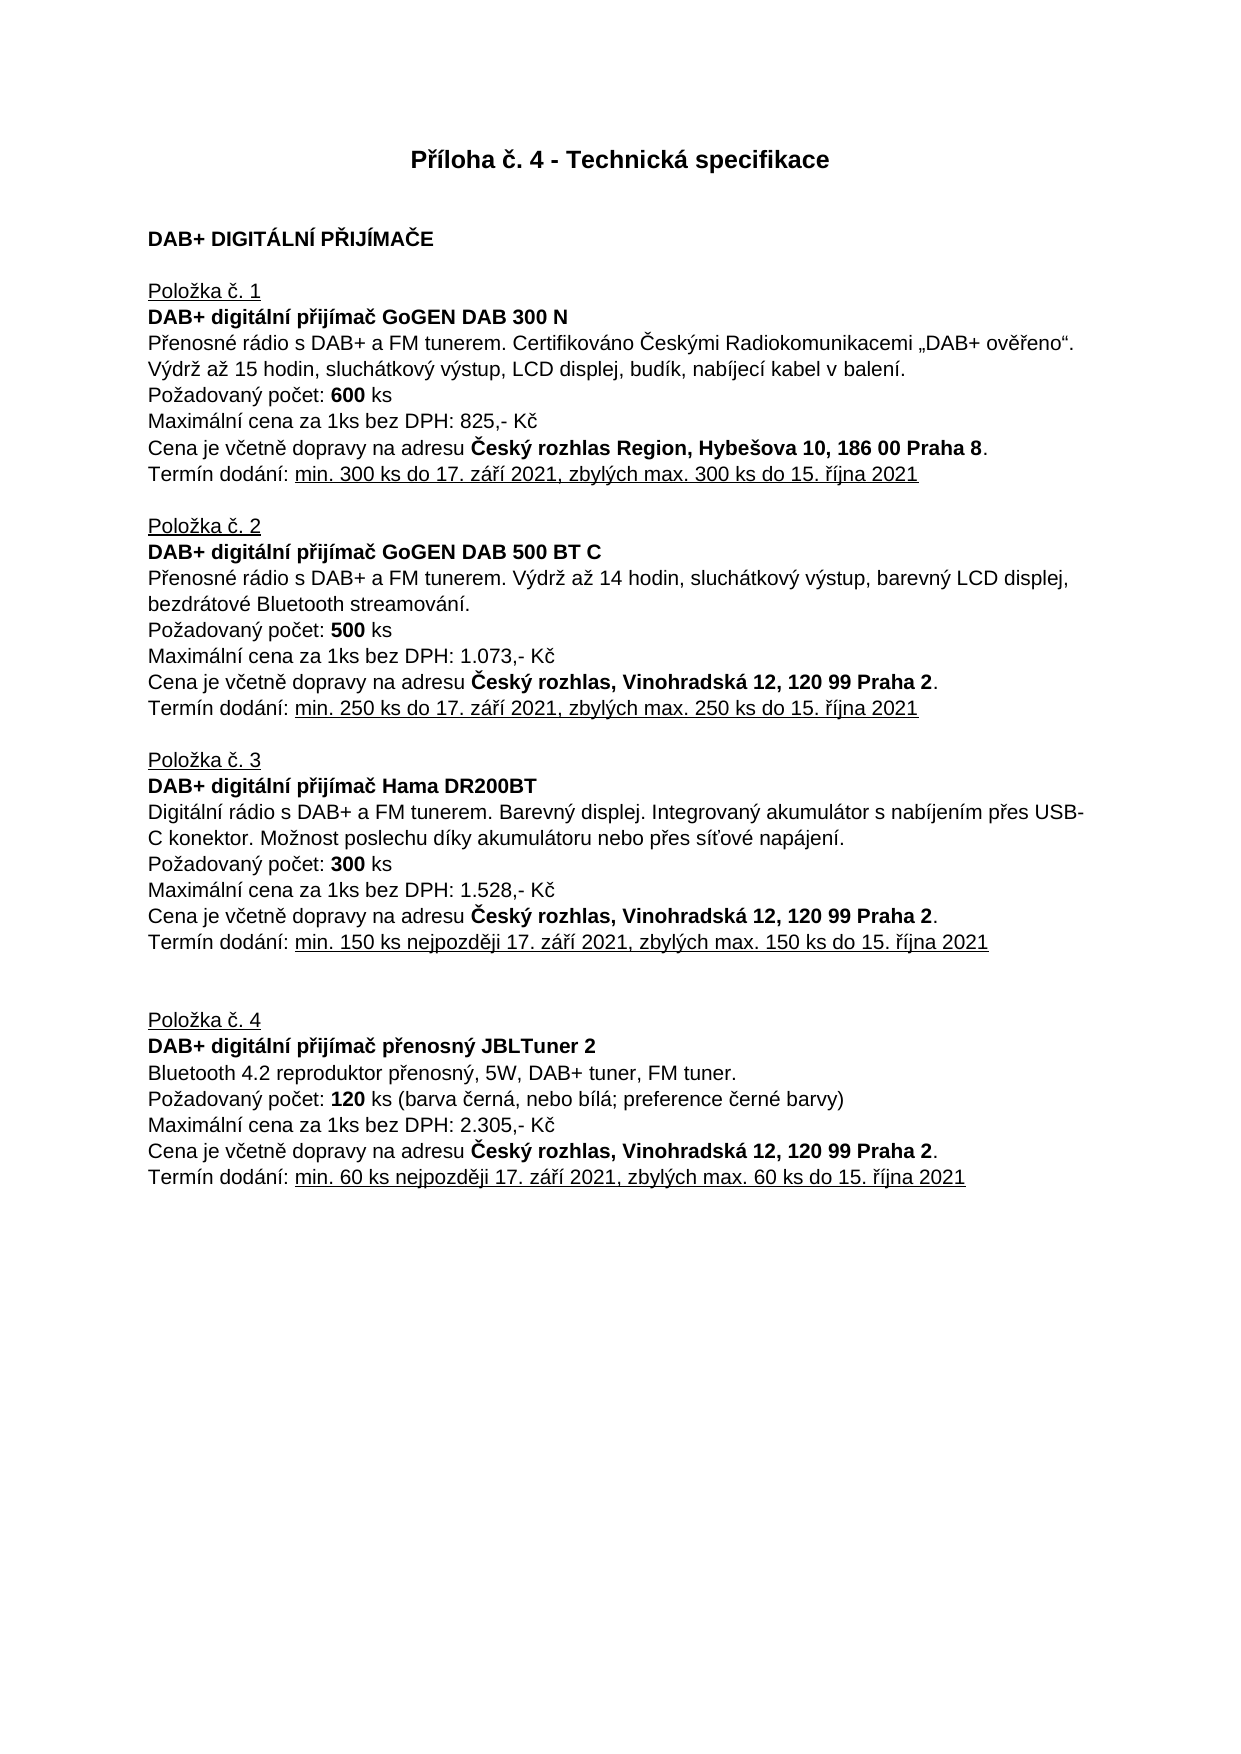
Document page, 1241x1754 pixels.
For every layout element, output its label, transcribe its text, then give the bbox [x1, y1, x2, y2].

text Maximální cena za 1ks bez DPH: 825,- Kč [148, 408, 1093, 434]
text Přenosné rádio s DAB+ a FM tunerem. Výdrž až 14 hodin, sluchátkový výstup, barevný LCD displej, bezdrátové Bluetooth streamování. [148, 564, 1093, 616]
text Cena je včetně dopravy na adresu Český rozhlas, Vinohradská 12, 120 99 Praha 2. [148, 1137, 1093, 1163]
text Cena je včetně dopravy na adresu Český rozhlas, Vinohradská 12, 120 99 Praha 2. [148, 903, 1093, 929]
text Maximální cena za 1ks bez DPH: 1.528,- Kč [148, 877, 1093, 903]
text Položka č. 2 [148, 512, 1093, 538]
text DAB+ DIGITÁLNÍ PŘIJÍMAČE [148, 226, 1093, 252]
text DAB+ digitální přijímač Hama DR200BT [148, 773, 1093, 799]
text Termín dodání: min. 150 ks nejpozději 17. září 2021, zbylých max. 150 ks do 15. října 2021 [148, 929, 1093, 955]
text Položka č. 1 [148, 278, 1093, 304]
text Termín dodání: min. 60 ks nejpozději 17. září 2021, zbylých max. 60 ks do 15. října 2021 [148, 1163, 1093, 1189]
text Termín dodání: min. 250 ks do 17. září 2021, zbylých max. 250 ks do 15. října 2021 [148, 694, 1093, 721]
text Cena je včetně dopravy na adresu Český rozhlas, Vinohradská 12, 120 99 Praha 2. [148, 668, 1093, 694]
text Cena je včetně dopravy na adresu Český rozhlas Region, Hybešova 10, 186 00 Praha 8. [148, 434, 1093, 460]
text Maximální cena za 1ks bez DPH: 2.305,- Kč [148, 1111, 1093, 1137]
text DAB+ digitální přijímač GoGEN DAB 300 N [148, 304, 1093, 330]
text Požadovaný počet: 120 ks (barva černá, nebo bílá; preference černé barvy) [148, 1085, 1093, 1111]
text DAB+ digitální přijímač GoGEN DAB 500 BT C [148, 538, 1093, 564]
text Položka č. 3 [148, 747, 1093, 773]
text Termín dodání: min. 300 ks do 17. září 2021, zbylých max. 300 ks do 15. října 2021 [148, 460, 1093, 486]
text Maximální cena za 1ks bez DPH: 1.073,- Kč [148, 642, 1093, 668]
text Požadovaný počet: 300 ks [148, 851, 1093, 877]
text Položka č. 4 [148, 1007, 1093, 1033]
text Přenosné rádio s DAB+ a FM tunerem. Certifikováno Českými Radiokomunikacemi „DAB+ ověřeno“. Výdrž až 15 hodin, sluchátkový výstup, LCD displej, budík, nabíjecí kabel v balení. [148, 330, 1093, 382]
text Bluetooth 4.2 reproduktor přenosný, 5W, DAB+ tuner, FM tuner. [148, 1059, 1093, 1085]
text DAB+ digitální přijímač přenosný JBLTuner 2 [148, 1033, 1093, 1059]
text Požadovaný počet: 600 ks [148, 382, 1093, 408]
text Digitální rádio s DAB+ a FM tunerem. Barevný displej. Integrovaný akumulátor s nabíjením přes USB-C konektor. Možnost poslechu díky akumulátoru nebo přes síťové napájení. [148, 799, 1093, 851]
text Požadovaný počet: 500 ks [148, 616, 1093, 642]
text Příloha č. 4 - Technická specifikace [148, 148, 1093, 174]
